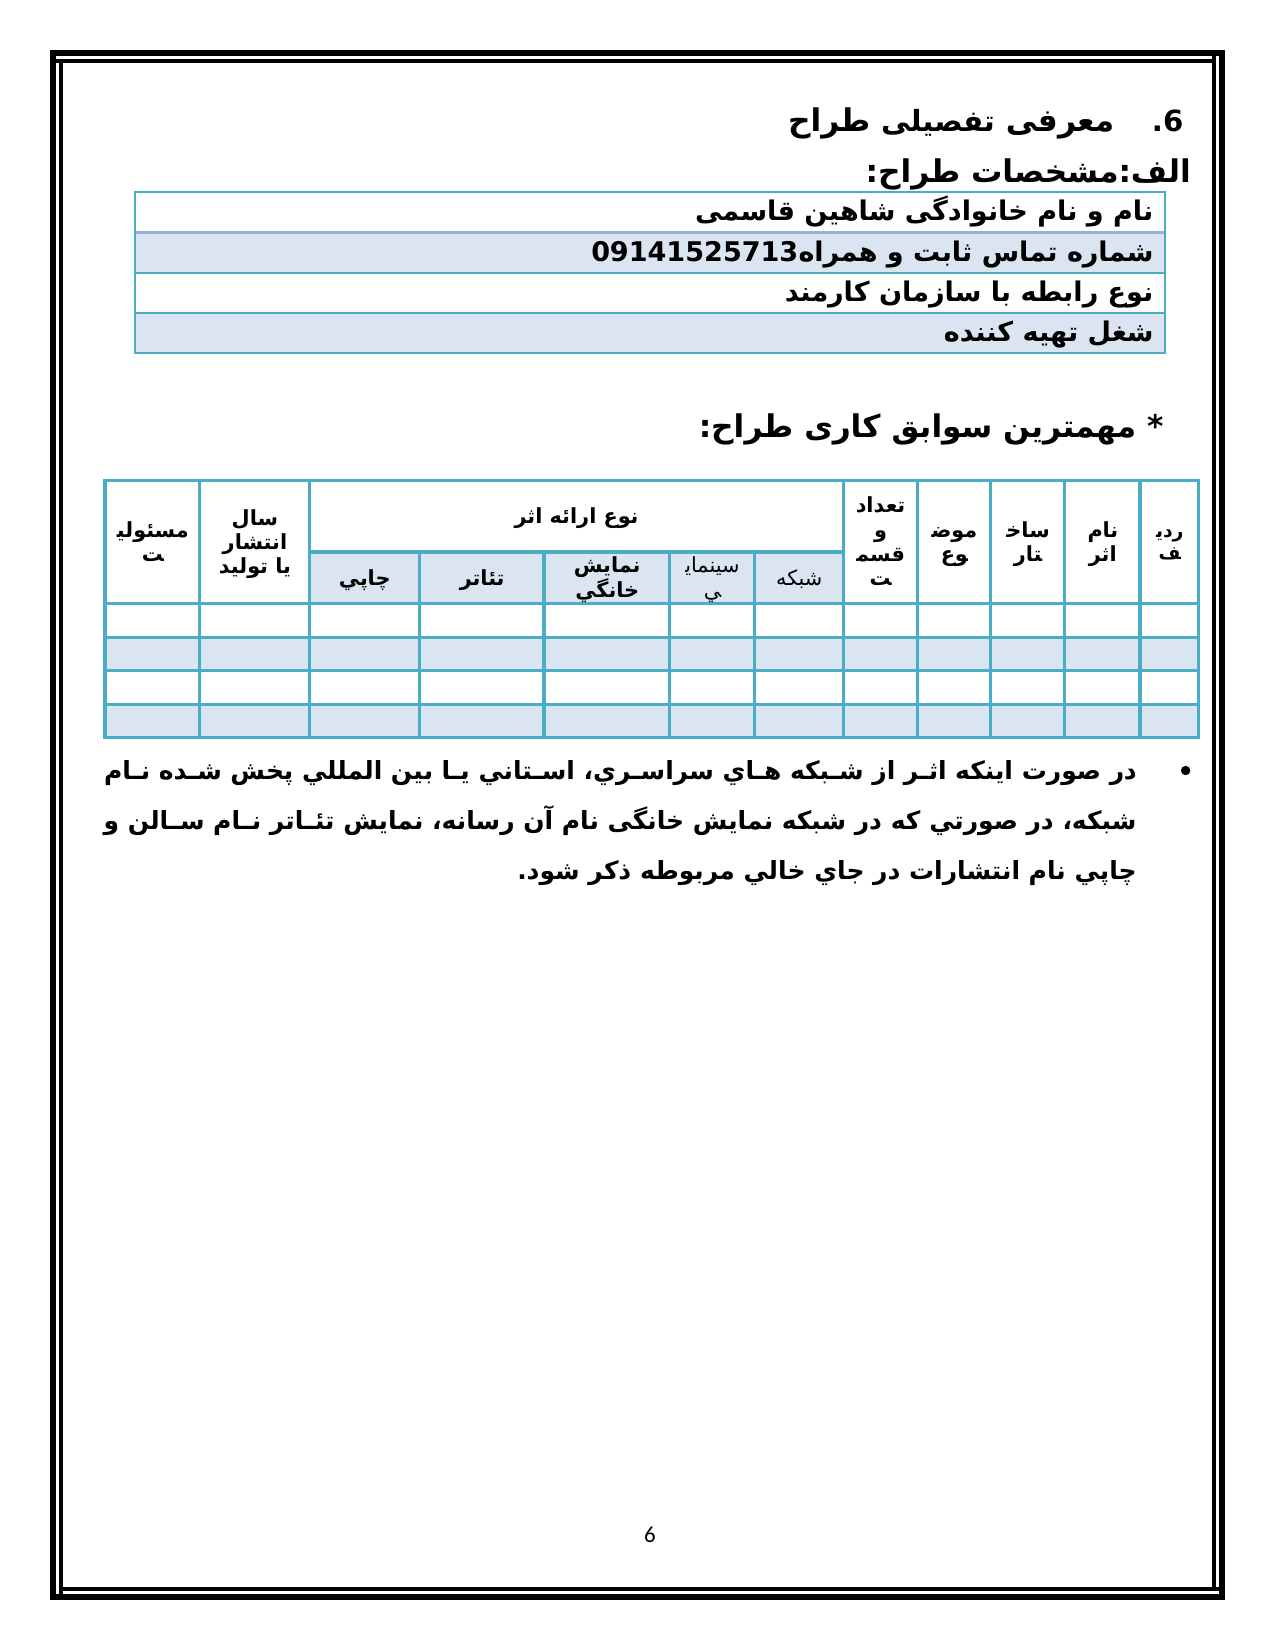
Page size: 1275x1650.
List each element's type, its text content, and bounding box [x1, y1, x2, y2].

table_header ساختار [992, 482, 1063, 602]
table_cell [546, 639, 668, 669]
table_cell [1066, 605, 1138, 636]
table_header نام اثر [1066, 482, 1138, 602]
table_cell [546, 672, 668, 703]
table_cell [201, 639, 308, 669]
table_cell [107, 605, 198, 636]
table_cell [311, 706, 418, 736]
table_cell [1066, 639, 1138, 669]
table_cell [671, 605, 753, 636]
table_cell [845, 605, 916, 636]
table_cell [201, 605, 308, 636]
table_cell [756, 639, 842, 669]
table_cell [201, 672, 308, 703]
table_header سال انتشار يا تولید [201, 482, 308, 602]
table_cell [311, 605, 418, 636]
table_cell نمايش خانگي [546, 554, 668, 602]
table_cell [671, 672, 753, 703]
table_cell [756, 672, 842, 703]
table_cell [107, 706, 198, 736]
table_cell سينمايي [671, 554, 753, 602]
table_cell [671, 706, 753, 736]
table_cell شغل تهیه کننده [136, 314, 1164, 352]
table_cell [919, 672, 989, 703]
list در صورت اينكه اثر از شبكه هاي سراسري، استاني يا بين المللي پخش شده نام شبكه، در صورتي كه در شبکه نمایش خانگی نام آن رسانه، نمایش تئاتر نام سالن و چاپي نام انتشارات در جاي خالي مربوطه ذكر شود. [103, 739, 1181, 889]
table_cell [992, 639, 1063, 669]
table_cell [992, 605, 1063, 636]
table_cell [756, 605, 842, 636]
table_cell [1142, 706, 1197, 736]
table_cell [421, 605, 542, 636]
table_cell [919, 605, 989, 636]
table_cell [546, 605, 668, 636]
table_cell [1142, 672, 1197, 703]
table_cell [421, 639, 542, 669]
table_cell [107, 672, 198, 703]
table_cell [845, 672, 916, 703]
table_cell [201, 706, 308, 736]
table_cell [992, 672, 1063, 703]
table_cell [107, 639, 198, 669]
table_header مسئولیت [107, 482, 198, 602]
table_header نوع ارائه اثر [311, 482, 842, 550]
table_cell [546, 706, 668, 736]
table_cell [845, 706, 916, 736]
table_header موضوع [919, 482, 989, 602]
text الف:مشخصات طراح: [103, 149, 1191, 191]
table_header تعداد و قسمت [845, 482, 916, 602]
table_header نام و نام خانوادگی شاهین قاسمی [136, 193, 1164, 231]
table_cell [421, 672, 542, 703]
table_header ردیف [1142, 482, 1197, 602]
table_cell [1142, 639, 1197, 669]
text * مهمترین سوابق کاری طراح: [103, 408, 1196, 445]
table_cell تئاتر [421, 554, 542, 602]
table_cell [311, 639, 418, 669]
table_cell شبكه [756, 554, 842, 602]
table_cell نوع رابطه با سازمان کارمند [136, 274, 1164, 312]
table_cell [845, 639, 916, 669]
table_cell چاپي [311, 554, 418, 602]
list معرفی تفصیلی طراح [74, 102, 1152, 138]
table_cell [756, 706, 842, 736]
table_cell [311, 672, 418, 703]
table_cell [421, 706, 542, 736]
table_cell [919, 706, 989, 736]
table_cell شماره تماس ثابت و همراه09141525713 [136, 234, 1164, 272]
table_cell [1066, 672, 1138, 703]
table_cell [919, 639, 989, 669]
table_cell [992, 706, 1063, 736]
table_cell [671, 639, 753, 669]
table_cell [1142, 605, 1197, 636]
table_cell [1066, 706, 1138, 736]
